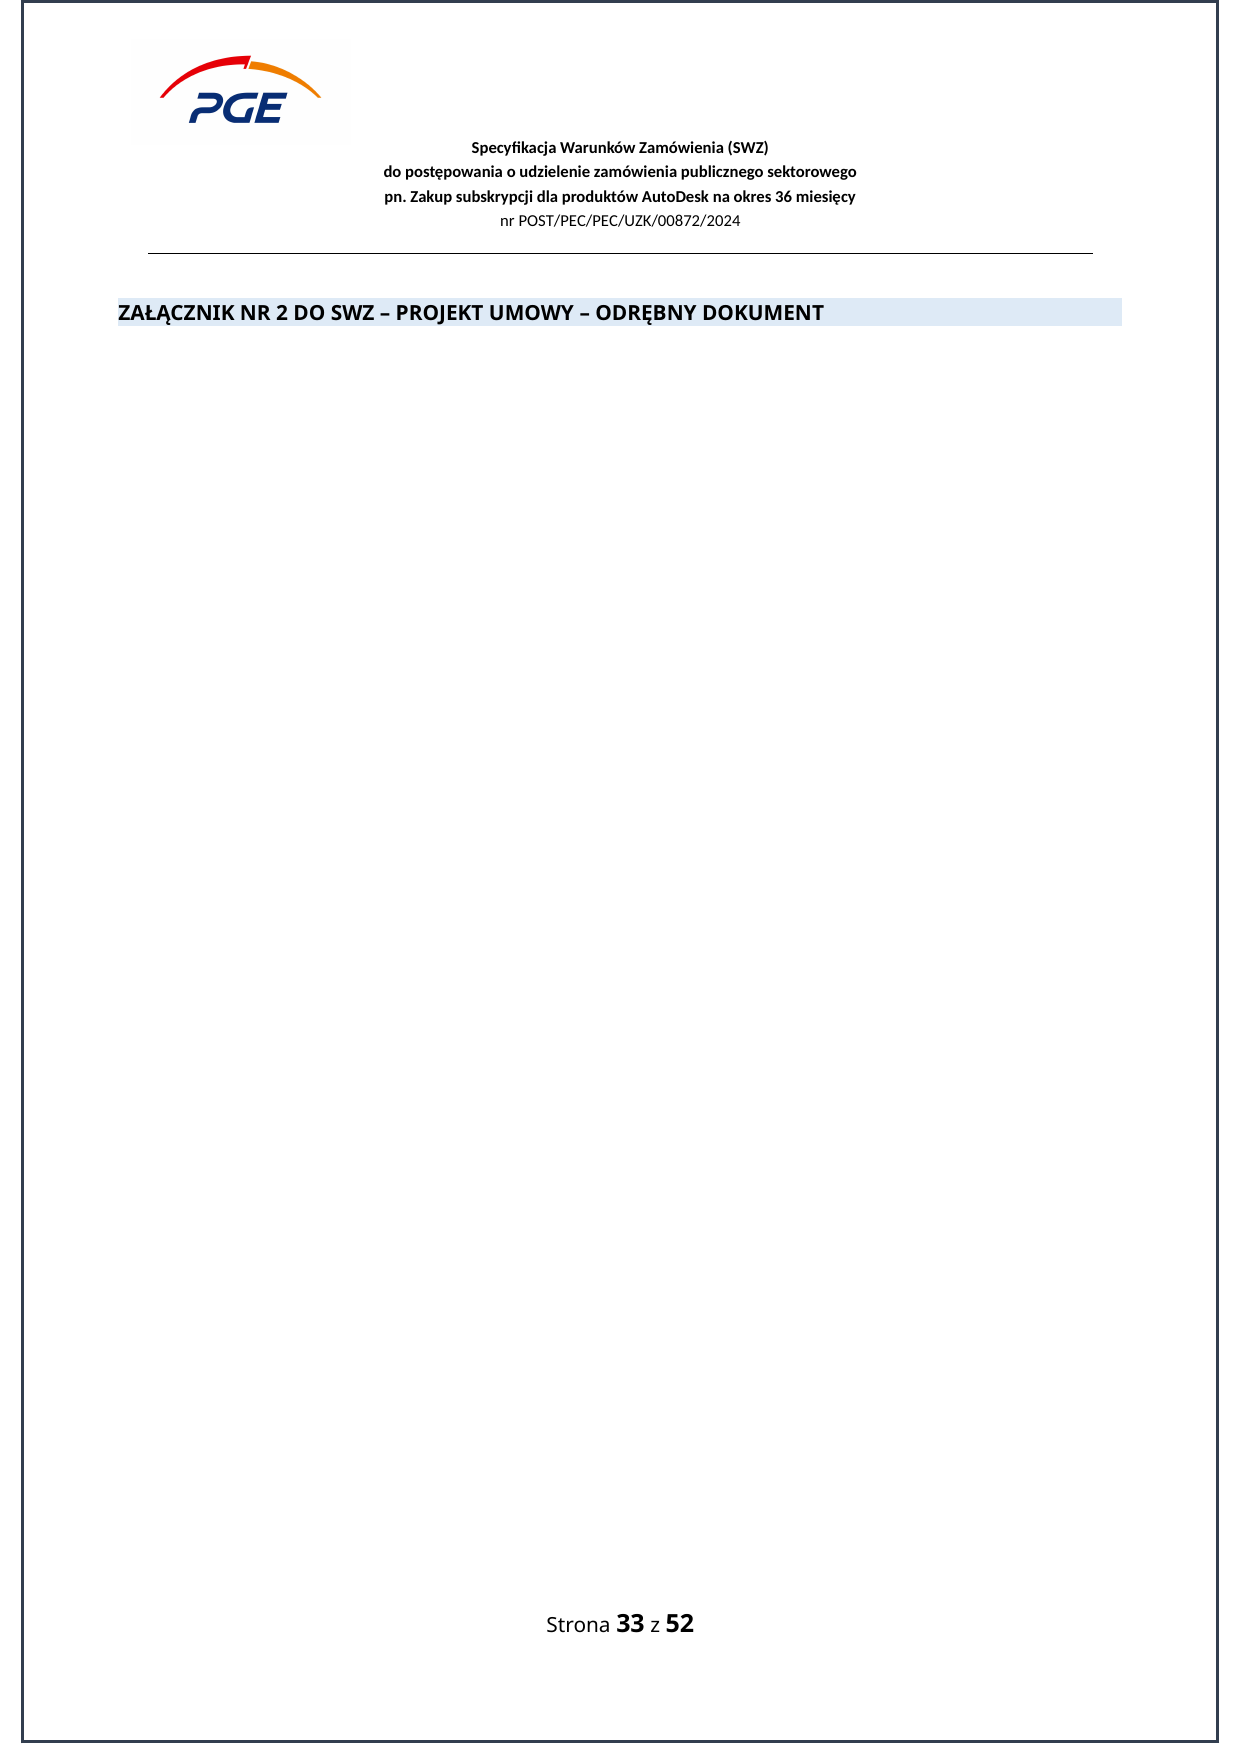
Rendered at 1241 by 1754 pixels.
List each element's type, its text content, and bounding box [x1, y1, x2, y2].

picture [131, 39, 351, 145]
subtitle ZAŁĄCZNIK NR 2 DO SWZ – PROJEKT UMOWY – ODRĘBNY DOKUMENT [118, 298, 1122, 326]
